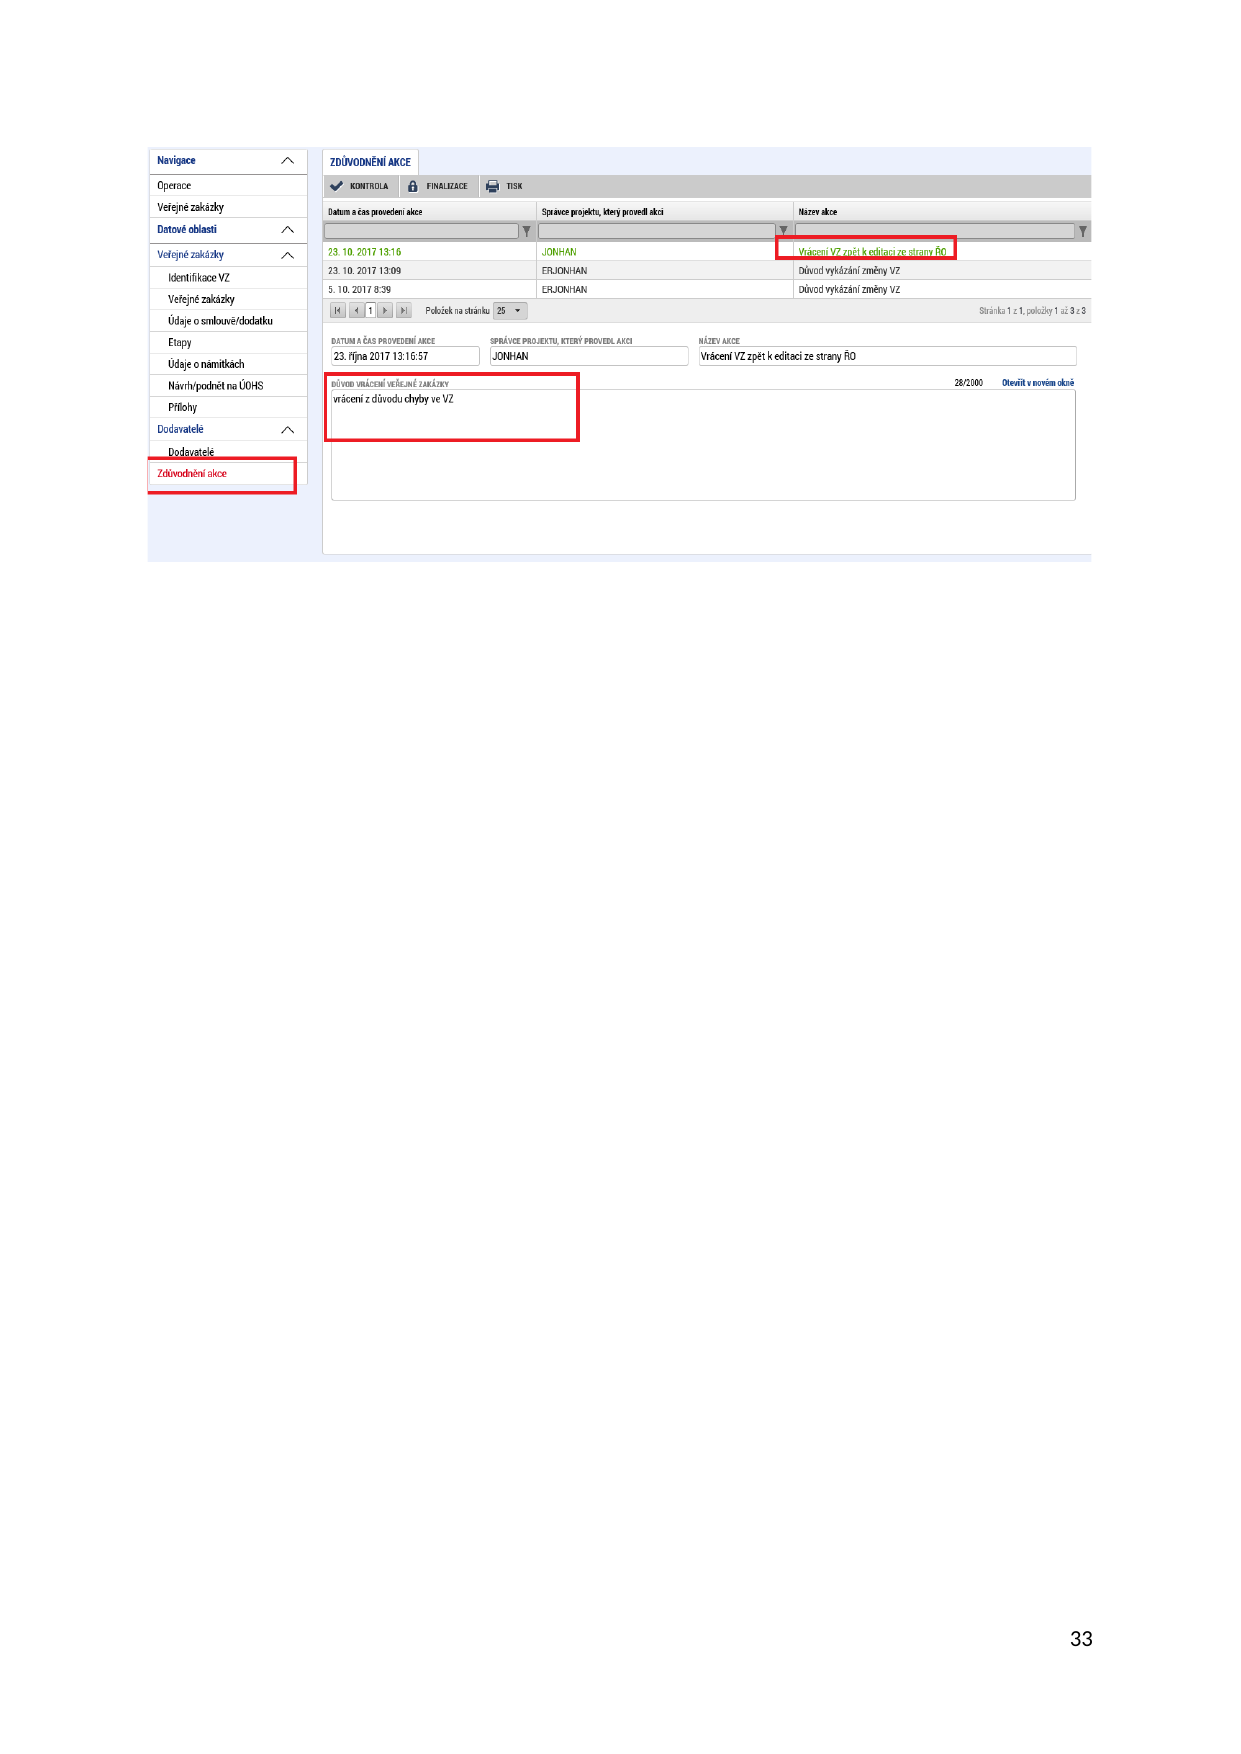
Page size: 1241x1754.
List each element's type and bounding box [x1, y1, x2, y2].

picture [147, 147, 1092, 562]
